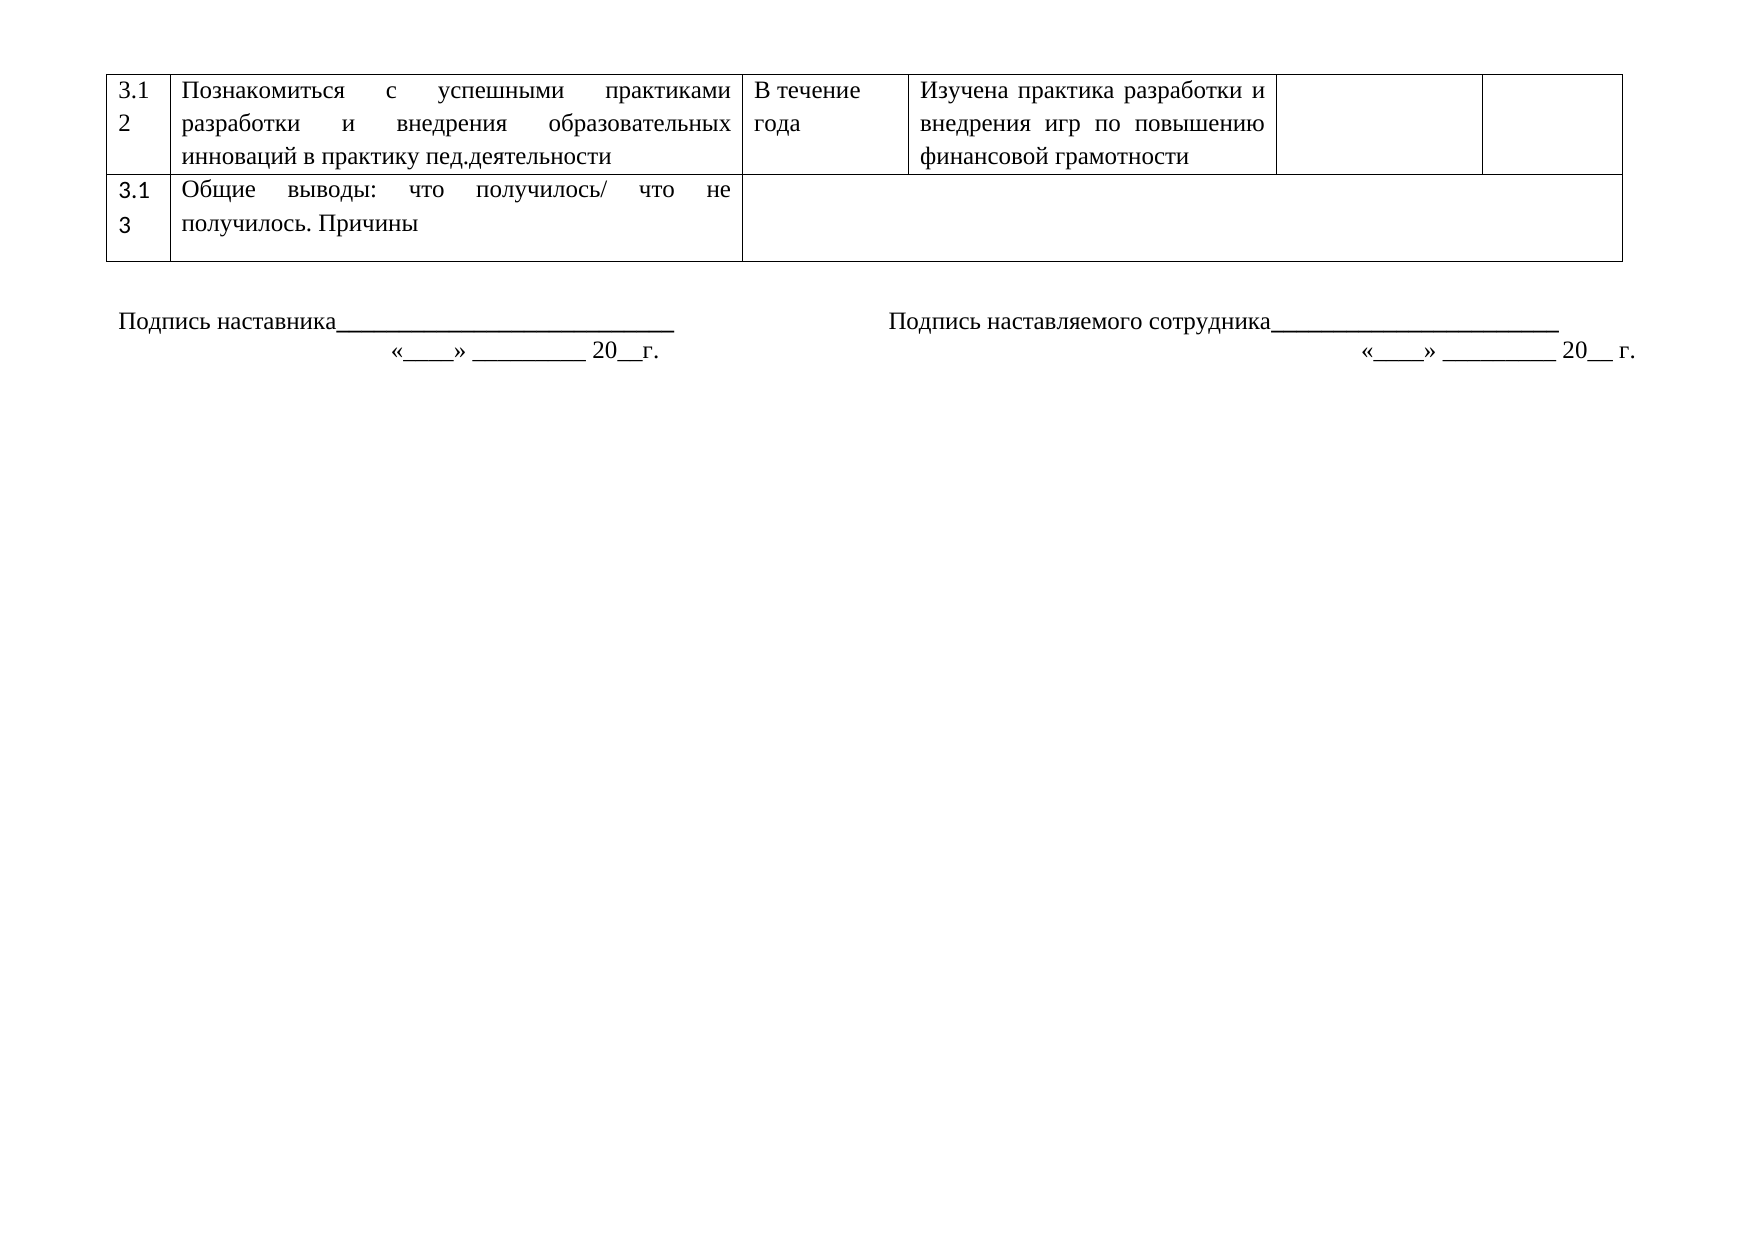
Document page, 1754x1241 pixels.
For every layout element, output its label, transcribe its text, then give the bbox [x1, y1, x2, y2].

table_cell 3.12 [107, 75, 170, 173]
table_cell Изучена практика разработки и внедрения игр по повышению финансовой грамотности [909, 75, 1276, 173]
table_header Подпись наставника___________________________ «____» _________ 20__г. [107, 306, 877, 379]
table_cell В течение года [743, 75, 908, 173]
table_cell Познакомиться с успешными практиками разработки и внедрения образовательных инноваций в практику пед.деятельности [171, 75, 742, 173]
table_cell [1483, 75, 1622, 173]
table_cell Общие выводы: что получилось/ что не получилось. Причины [171, 175, 742, 261]
table_cell [743, 175, 1622, 261]
table_header Подпись наставляемого сотрудника_______________________ «____» _________ 20__ г. [877, 306, 1647, 379]
table_cell 3.13 [107, 175, 170, 261]
table_cell [1277, 75, 1482, 173]
